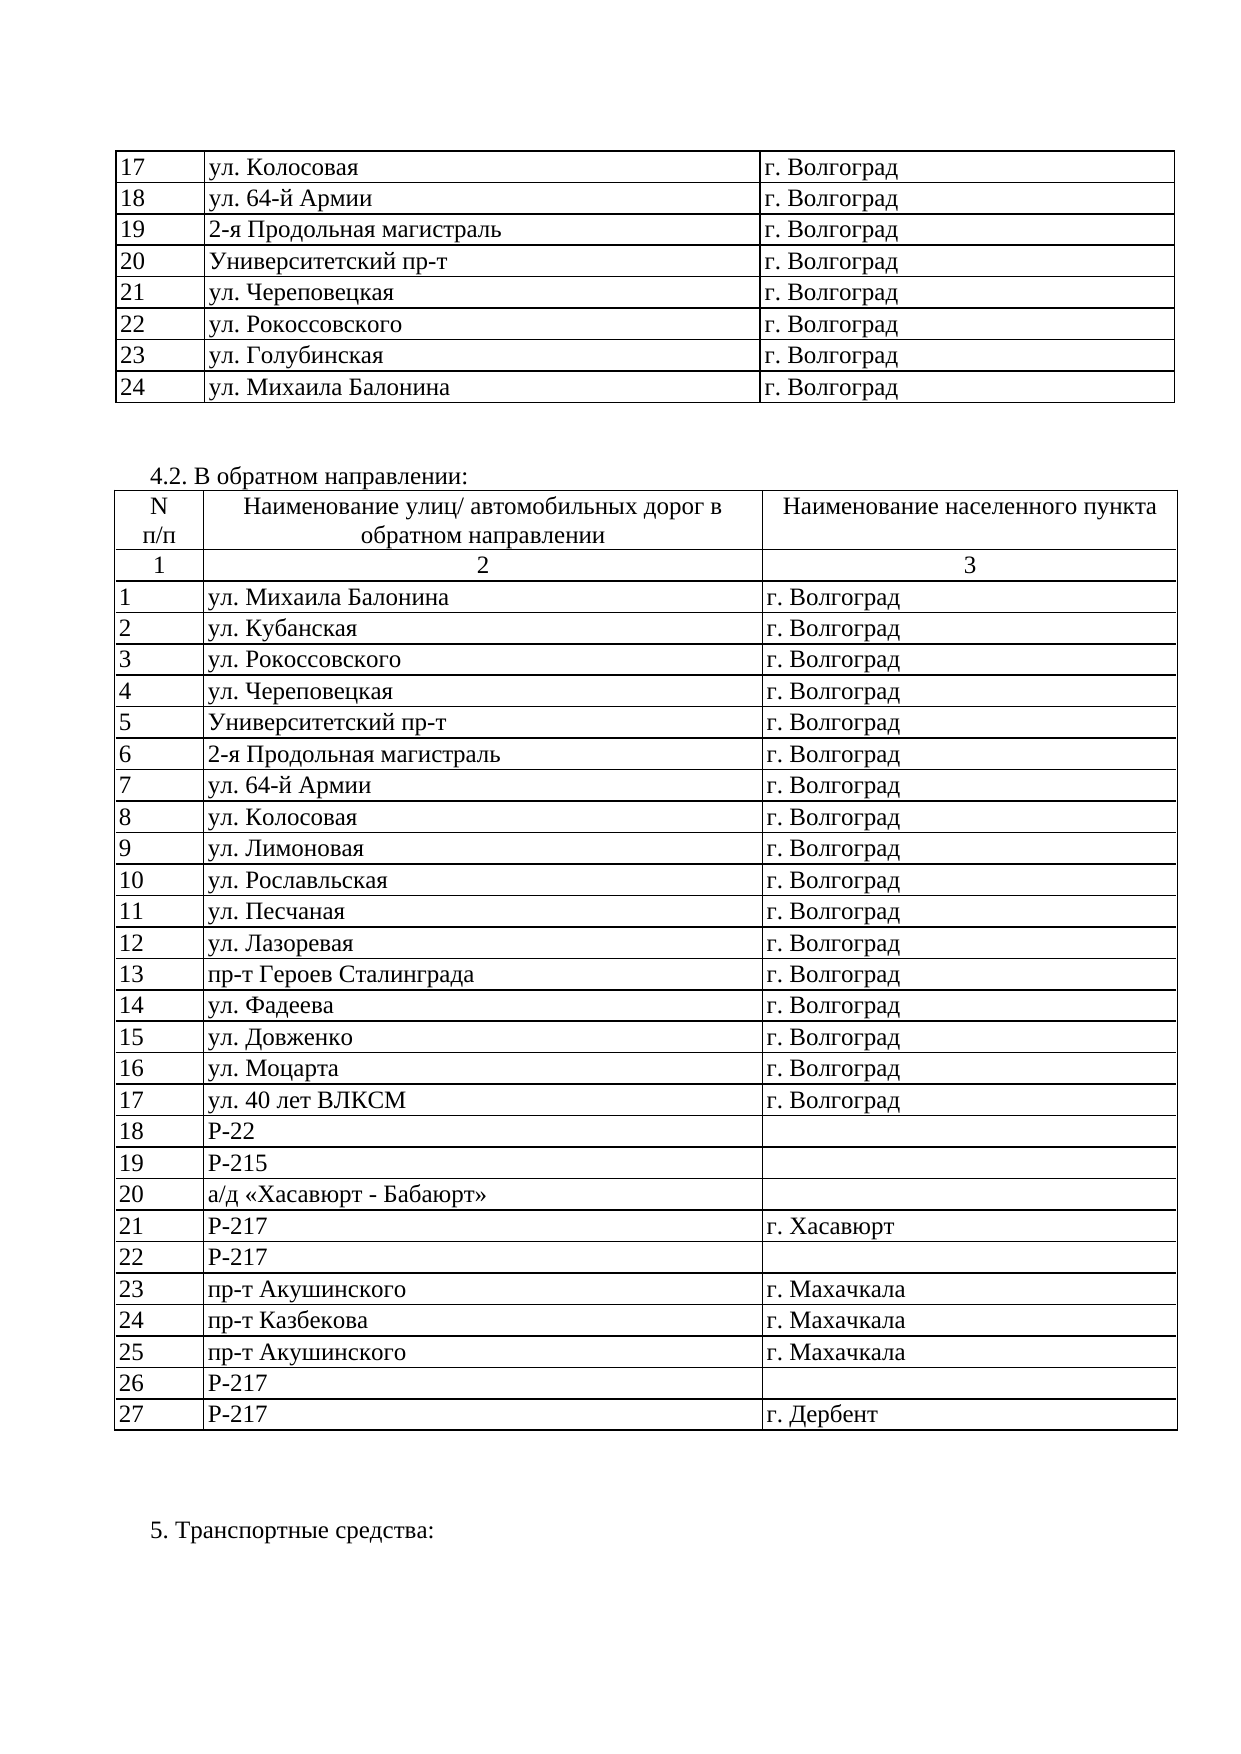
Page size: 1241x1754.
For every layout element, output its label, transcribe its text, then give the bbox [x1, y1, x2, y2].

table_cell г. Волгоград [763, 643, 1177, 674]
table_cell [763, 1146, 1177, 1178]
table_cell [763, 1178, 1177, 1209]
table_cell Р-217 [204, 1242, 762, 1272]
table_cell 7 [115, 770, 203, 800]
table_cell 2-я Продольная магистраль [205, 215, 759, 244]
table_cell 1 [115, 550, 203, 580]
table_cell г. Волгоград [763, 895, 1177, 926]
table_cell пр-т Героев Сталинграда [204, 959, 762, 989]
table_cell ул. 40 лет ВЛКСМ [204, 1085, 762, 1115]
table_cell г. Волгоград [763, 832, 1177, 863]
table_cell г. Волгоград [763, 611, 1177, 643]
table_cell ул. Довженко [204, 1022, 762, 1052]
table_cell 3 [763, 549, 1177, 580]
table_cell Р-215 [204, 1148, 762, 1178]
table_cell ул. Рокоссовского [204, 645, 762, 674]
table_cell 12 [115, 927, 203, 957]
text 5. Транспортные средства: [150, 1515, 1090, 1543]
table_cell 20 [117, 246, 204, 276]
table_cell г. Волгоград [763, 863, 1177, 894]
table_cell а/д «Хасавюрт - Бабаюрт» [204, 1179, 762, 1209]
table_cell пр-т Казбекова [204, 1305, 762, 1335]
table_cell Р-217 [204, 1400, 762, 1429]
table_cell ул. Колосовая [204, 802, 762, 832]
table_cell 5 [115, 707, 203, 737]
table_cell г. Волгоград [761, 309, 1174, 339]
table_cell пр-т Акушинского [204, 1337, 762, 1366]
table_cell г. Волгоград [763, 706, 1177, 737]
table_cell г. Махачкала [763, 1304, 1177, 1335]
table_cell 8 [115, 801, 203, 832]
table_cell г. Волгоград [761, 246, 1174, 276]
table_cell г. Волгоград [763, 737, 1177, 769]
table_cell 20 [115, 1179, 203, 1209]
table_cell г. Волгоград [763, 769, 1177, 800]
table_cell г. Волгоград [761, 372, 1174, 402]
table_cell ул. Лазоревая [204, 928, 762, 957]
table_cell 2-я Продольная магистраль [204, 739, 762, 769]
table_header N п/п [115, 491, 203, 548]
table_header Наименование улиц/ автомобильных дорог в обратном направлении [204, 491, 762, 548]
table_cell 18 [117, 183, 204, 213]
table_cell г. Волгоград [761, 152, 1174, 181]
table_cell 15 [115, 1021, 203, 1052]
table_cell 2 [204, 550, 762, 580]
table_cell 9 [115, 833, 203, 863]
table_cell 14 [115, 990, 203, 1020]
table_cell 22 [117, 309, 204, 339]
table_cell г. Волгоград [761, 340, 1174, 370]
table_cell ул. 64-й Армии [205, 183, 759, 213]
table_cell г. Волгоград [763, 1020, 1177, 1052]
table_cell 19 [115, 1147, 203, 1178]
table_cell 11 [115, 896, 203, 926]
table_cell 17 [115, 1084, 203, 1115]
table_cell ул. Михаила Балонина [204, 582, 762, 611]
table_cell ул. Колосовая [205, 152, 759, 181]
table_cell [763, 1366, 1177, 1398]
table_cell ул. Голубинская [205, 340, 759, 370]
table_cell г. Волгоград [761, 183, 1174, 213]
table_cell г. Волгоград [763, 580, 1177, 611]
table_cell ул. 64-й Армии [204, 770, 762, 800]
table_cell 1 [115, 581, 203, 611]
table_cell 23 [115, 1273, 203, 1303]
table_cell 27 [115, 1399, 203, 1429]
table_cell г. Волгоград [763, 674, 1177, 706]
table_cell 21 [117, 277, 204, 307]
table_cell 24 [117, 372, 204, 402]
table_cell г. Волгоград [761, 215, 1174, 244]
table_cell ул. Рославльская [204, 865, 762, 894]
table_cell 4 [115, 675, 203, 706]
table_cell ул. Рокоссовского [205, 309, 759, 339]
table_cell г. Волгоград [763, 926, 1177, 957]
table_cell 6 [115, 738, 203, 769]
table_cell ул. Песчаная [204, 896, 762, 926]
table_cell 26 [115, 1368, 203, 1398]
table_cell ул. Лимоновая [204, 833, 762, 863]
table_cell г. Махачкала [763, 1335, 1177, 1366]
table_header Наименование населенного пункта [763, 491, 1177, 548]
table_cell 19 [117, 215, 204, 244]
table_cell г. Махачкала [763, 1272, 1177, 1303]
table_cell 2 [115, 613, 203, 643]
table_cell г. Волгоград [763, 1052, 1177, 1083]
table_cell 10 [115, 864, 203, 894]
table_cell Р-217 [204, 1211, 762, 1241]
table_cell 3 [115, 644, 203, 674]
table_cell г. Волгоград [763, 800, 1177, 832]
table_cell ул. Череповецкая [204, 676, 762, 706]
table_cell 17 [117, 152, 204, 181]
table_cell ул. Моцарта [204, 1053, 762, 1083]
table_cell г. Дербент [763, 1398, 1177, 1429]
table_cell г. Волгоград [763, 1083, 1177, 1115]
table_cell [763, 1115, 1177, 1146]
table_cell г. Волгоград [761, 277, 1174, 307]
table_cell Университетский пр-т [204, 707, 762, 737]
text 4.2. В обратном направлении: [150, 461, 1090, 489]
table_cell 13 [115, 959, 203, 989]
table_cell г. Волгоград [763, 989, 1177, 1020]
table_cell Р-217 [204, 1368, 762, 1398]
table_cell 22 [115, 1242, 203, 1272]
table_cell ул. Фадеева [204, 991, 762, 1020]
table_cell 18 [115, 1116, 203, 1146]
table_cell 21 [115, 1210, 203, 1241]
table_cell [763, 1241, 1177, 1272]
table_cell 16 [115, 1053, 203, 1083]
table_cell г. Хасавюрт [763, 1209, 1177, 1241]
table_cell г. Волгоград [763, 958, 1177, 989]
table_cell 24 [115, 1305, 203, 1335]
table_cell 23 [117, 340, 204, 370]
table_cell Р-22 [204, 1116, 762, 1146]
table_cell 25 [115, 1336, 203, 1366]
table_cell ул. Череповецкая [205, 277, 759, 307]
table_cell ул. Михаила Балонина [205, 372, 759, 402]
table_cell ул. Кубанская [204, 613, 762, 643]
table_cell пр-т Акушинского [204, 1274, 762, 1303]
table_cell Университетский пр-т [205, 246, 759, 276]
